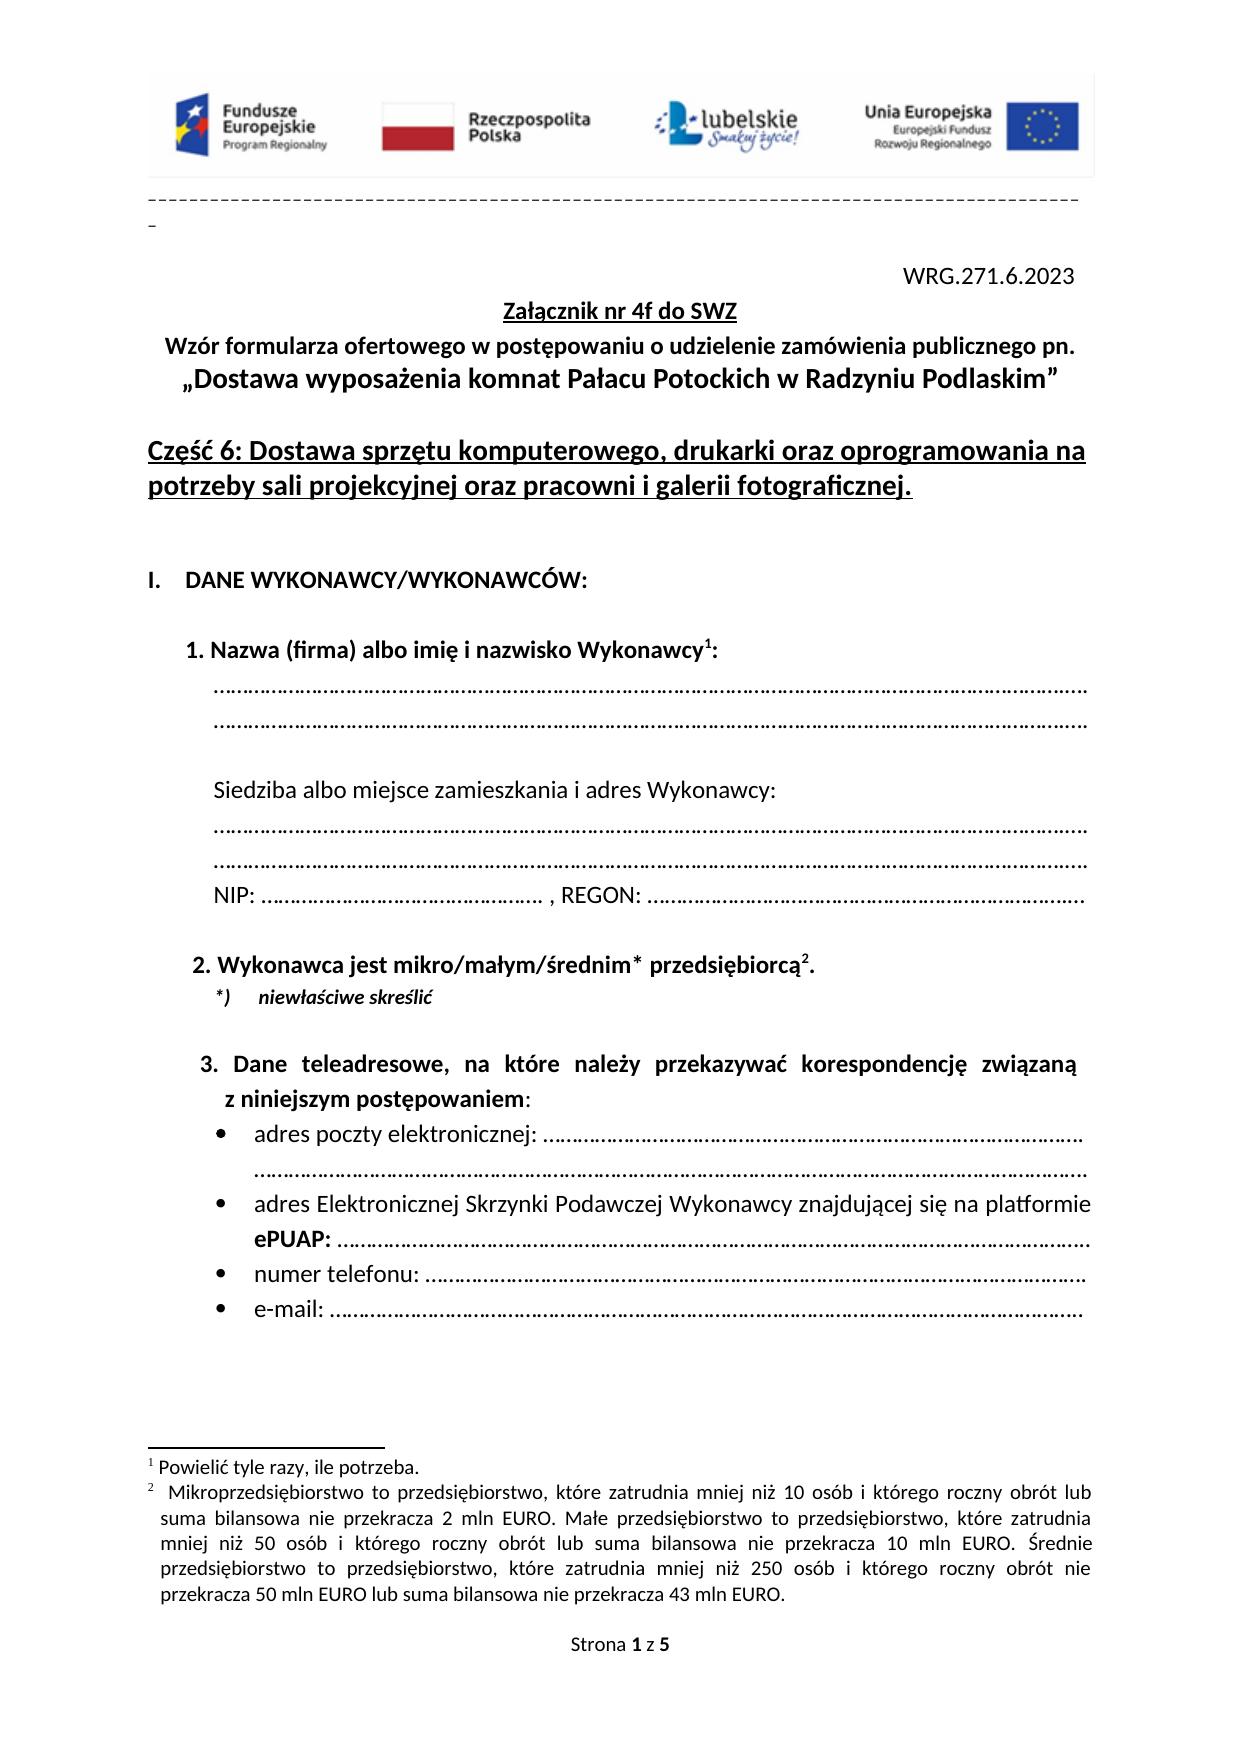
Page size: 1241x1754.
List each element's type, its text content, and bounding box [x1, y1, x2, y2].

text 2. Wykonawca jest mikro/małym/średnim* przedsiębiorcą. [148, 949, 1093, 979]
list numer telefonu: ……………………………………………………………………………………………………. [216, 1258, 1093, 1288]
text WRG.271.6.2023 [811, 260, 1093, 290]
text ………………………………………………………………………………………………………………………………….…. [185, 809, 1093, 839]
text Wzór formularza ofertowego w postępowaniu o udzielenie zamówienia publicznego pn. [148, 330, 1093, 360]
list adres Elektronicznej Skrzynki Podawczej Wykonawcy znajdującej się na platformie ePUAP: ………………………………………………………………………………………………………………….. [216, 1188, 1093, 1253]
text „Dostawa wyposażenia komnat Pałacu Potockich w Radzyniu Podlaskim” [148, 360, 1093, 396]
text ………………………………………………………………………………………………………………………………. [254, 1153, 1093, 1183]
text Siedziba albo miejsce zamieszkania i adres Wykonawcy: [185, 774, 1093, 804]
text 3. Dane teleadresowe, na które należy przekazywać korespondencję związaną z niniejszym postępowaniem: [185, 1048, 1093, 1113]
text ………………………………………………………………………………………………………………………………….…. [185, 844, 1093, 874]
text *) niewłaściwe skreślić [148, 984, 1093, 1009]
text Załącznik nr 4f do SWZ [148, 295, 1093, 325]
text 1. Nazwa (firma) albo imię i nazwisko Wykonawcy: [185, 634, 1093, 664]
text ………………………………………………………………………………………………………………………………….…. [185, 669, 1093, 699]
text Część 6: Dostawa sprzętu komputerowego, drukarki oraz oprogramowania na potrzeby sali projekcyjnej oraz pracowni i galerii fotograficznej. [148, 432, 1093, 503]
text ………………………………………………………………………………………………………………………………….…. [185, 704, 1093, 734]
text NIP: …………………………………………. , REGON: ……………………………………………………………….… [185, 879, 1093, 909]
list e-mail: ………………………………………………………………………………………………………………….. [216, 1293, 1093, 1323]
list adres poczty elektronicznej: …………………………………………………………………………………. [216, 1118, 1093, 1148]
picture [147, 73, 1096, 179]
list DANE WYKONAWCY/WYKONAWCÓW: [148, 564, 1093, 594]
